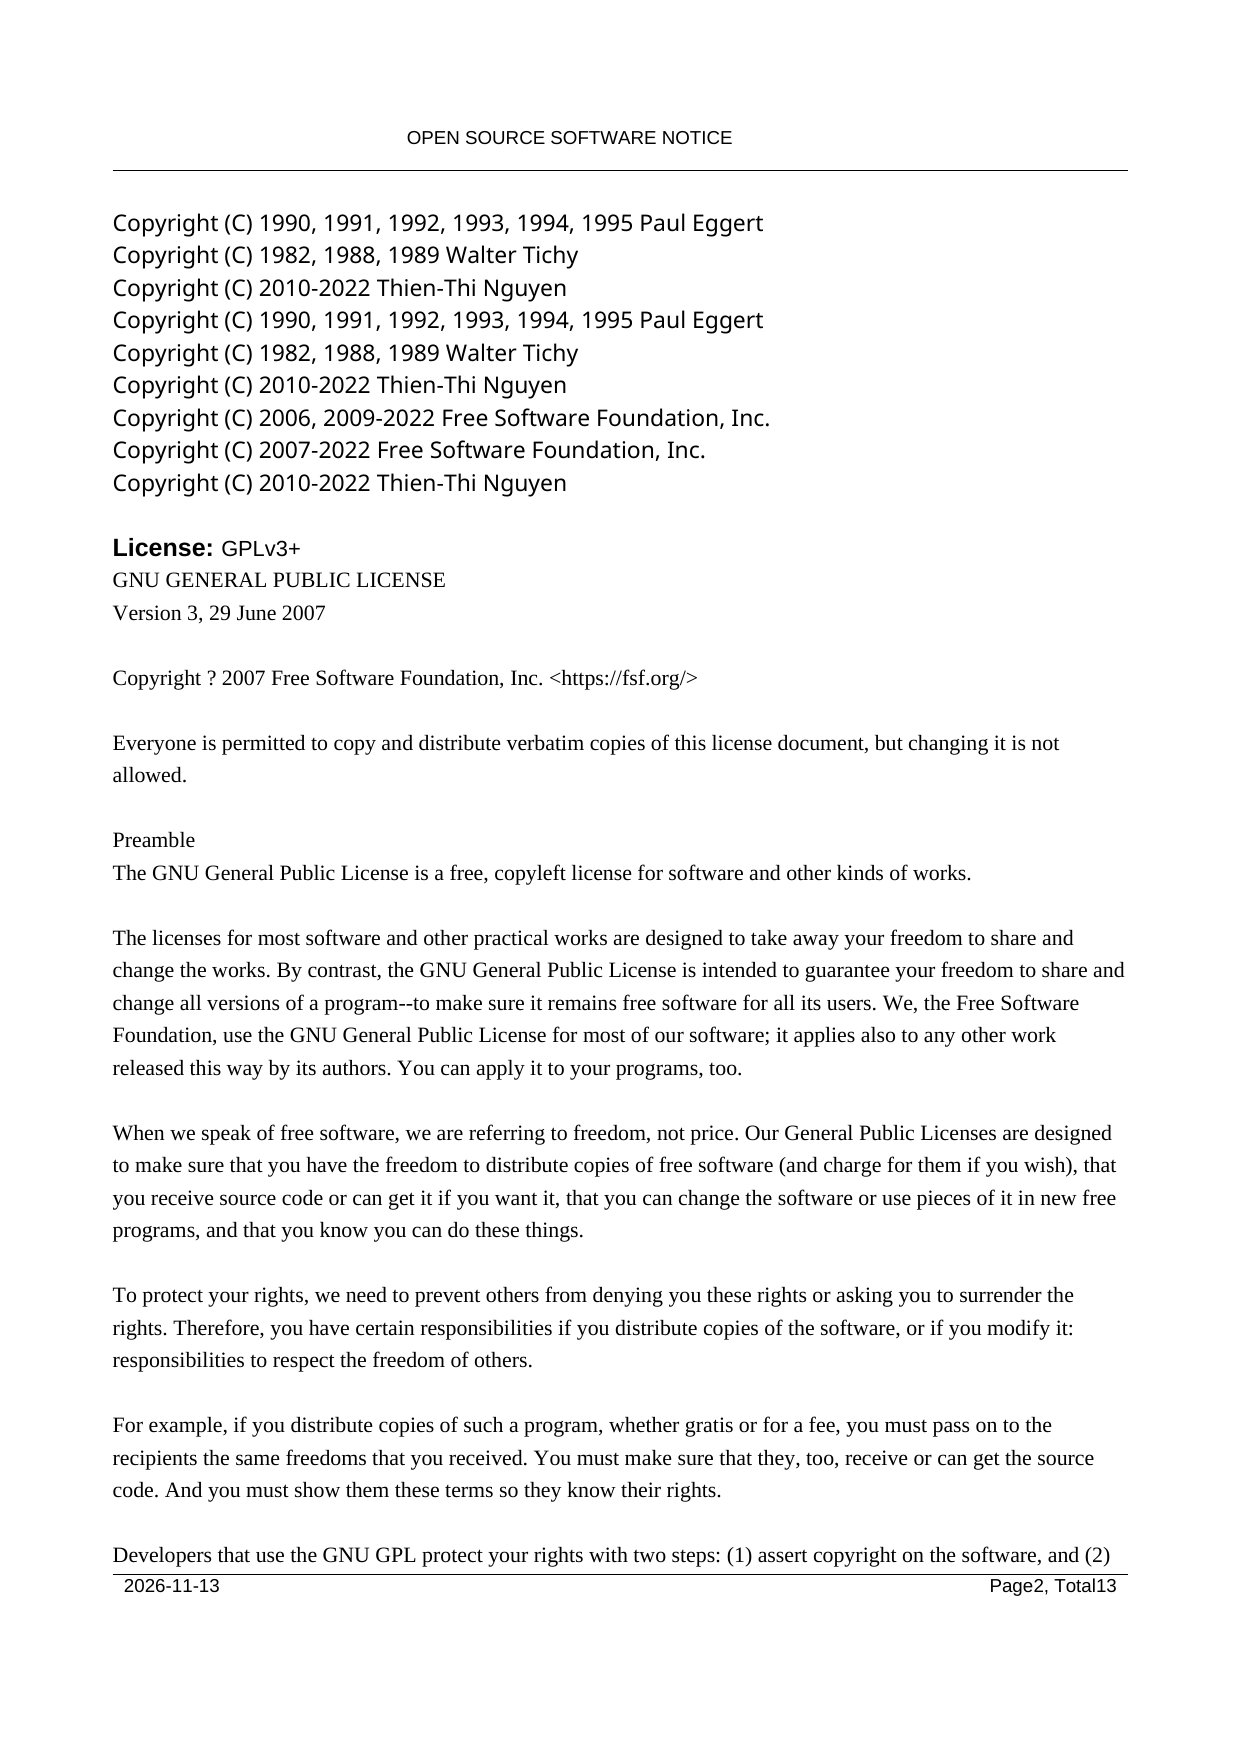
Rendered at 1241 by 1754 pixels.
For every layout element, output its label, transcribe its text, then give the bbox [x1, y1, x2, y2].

text Copyright (C) 2006, 2009-2022 Free Software Foundation, Inc. [112, 401, 1128, 434]
text Copyright (C) 2007-2022 Free Software Foundation, Inc. [112, 434, 1128, 466]
text Copyright (C) 2010-2022 Thien-Thi Nguyen [112, 369, 1128, 401]
text Copyright (C) 2010-2022 Thien-Thi Nguyen [112, 466, 1128, 499]
text Copyright (C) 1990, 1991, 1992, 1993, 1994, 1995 Paul Eggert [112, 206, 1128, 239]
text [112, 564, 1128, 1571]
text Copyright (C) 1990, 1991, 1992, 1993, 1994, 1995 Paul Eggert [112, 304, 1128, 336]
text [112, 239, 1128, 271]
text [112, 271, 1128, 304]
text License: GPLv3+ [112, 531, 1128, 564]
text Copyright (C) 1982, 1988, 1989 Walter Tichy [112, 336, 1128, 369]
